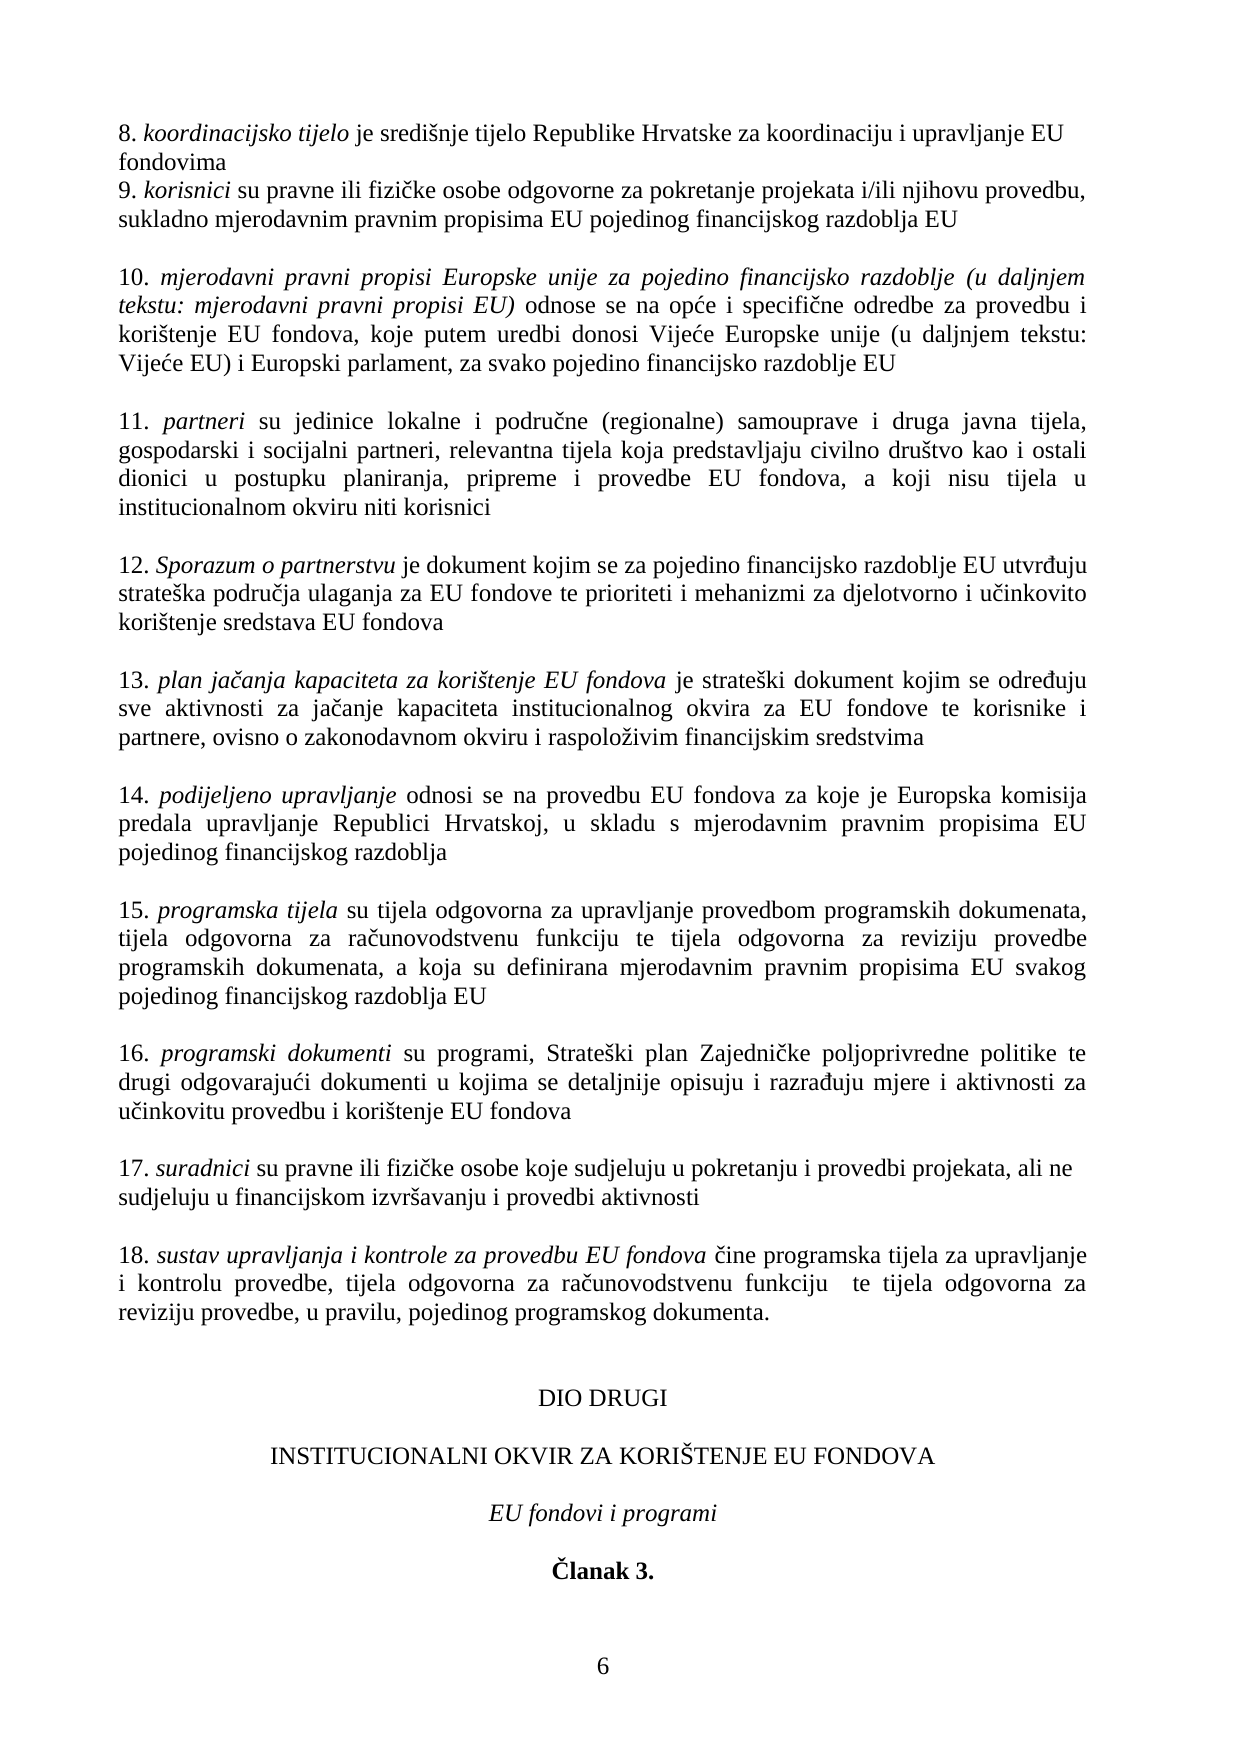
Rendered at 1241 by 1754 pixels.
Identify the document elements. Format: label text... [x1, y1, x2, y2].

text 8. koordinacijsko tijelo je središnje tijelo Republike Hrvatske za koordinaciju i upravljanje EU fondovima [118, 118, 1087, 176]
text 16. programski dokumenti su programi, Strateški plan Zajedničke poljoprivredne politike te drugi odgovarajući dokumenti u kojima se detaljnije opisuju i razrađuju mjere i aktivnosti za učinkovitu provedbu i korištenje EU fondova [118, 1038, 1087, 1125]
text 9. korisnici su pravne ili fizičke osobe odgovorne za pokretanje projekata i/ili njihovu provedbu, sukladno mjerodavnim pravnim propisima EU pojedinog financijskog razdoblja EU [118, 176, 1087, 233]
text EU fondovi i programi [118, 1498, 1087, 1527]
text Članak 3. [118, 1556, 1087, 1585]
text 18. sustav upravljanja i kontrole za provedbu EU fondova čine programska tijela za upravljanje i kontrolu provedbe, tijela odgovorna za računovodstvenu funkciju te tijela odgovorna za reviziju provedbe, u pravilu, pojedinog programskog dokumenta. [118, 1240, 1087, 1326]
list 17. suradnici su pravne ili fizičke osobe koje sudjeluju u pokretanju i provedbi projekata, ali ne sudjeluju u financijskom izvršavanju i provedbi aktivnosti [118, 1153, 1087, 1211]
text DIO DRUGI [118, 1383, 1087, 1412]
text 12. Sporazum o partnerstvu je dokument kojim se za pojedino financijsko razdoblje EU utvrđuju strateška područja ulaganja za EU fondove te prioriteti i mehanizmi za djelotvorno i učinkovito korištenje sredstava EU fondova [118, 550, 1087, 636]
text 11. partneri su jedinice lokalne i područne (regionalne) samouprave i druga javna tijela, gospodarski i socijalni partneri, relevantna tijela koja predstavljaju civilno društvo kao i ostali dionici u postupku planiranja, pripreme i provedbe EU fondova, a koji nisu tijela u institucionalnom okviru niti korisnici [118, 406, 1087, 521]
text INSTITUCIONALNI OKVIR ZA KORIŠTENJE EU FONDOVA [118, 1441, 1087, 1470]
text 13. plan jačanja kapaciteta za korištenje EU fondova je strateški dokument kojim se određuju sve aktivnosti za jačanje kapaciteta institucionalnog okvira za EU fondove te korisnike i partnere, ovisno o zakonodavnom okviru i raspoloživim financijskim sredstvima [118, 665, 1087, 751]
text 15. programska tijela su tijela odgovorna za upravljanje provedbom programskih dokumenata, tijela odgovorna za računovodstvenu funkciju te tijela odgovorna za reviziju provedbe programskih dokumenata, a koja su definirana mjerodavnim pravnim propisima EU svakog pojedinog financijskog razdoblja EU [118, 895, 1087, 1010]
text 14. podijeljeno upravljanje odnosi se na provedbu EU fondova za koje je Europska komisija predala upravljanje Republici Hrvatskoj, u skladu s mjerodavnim pravnim propisima EU pojedinog financijskog razdoblja [118, 780, 1087, 866]
list 10. mjerodavni pravni propisi Europske unije za pojedino financijsko razdoblje (u daljnjem tekstu: mjerodavni pravni propisi EU) odnose se na opće i specifične odredbe za provedbu i korištenje EU fondova, koje putem uredbi donosi Vijeće Europske unije (u daljnjem tekstu: Vijeće EU) i Europski parlament, za svako pojedino financijsko razdoblje EU [118, 262, 1087, 377]
